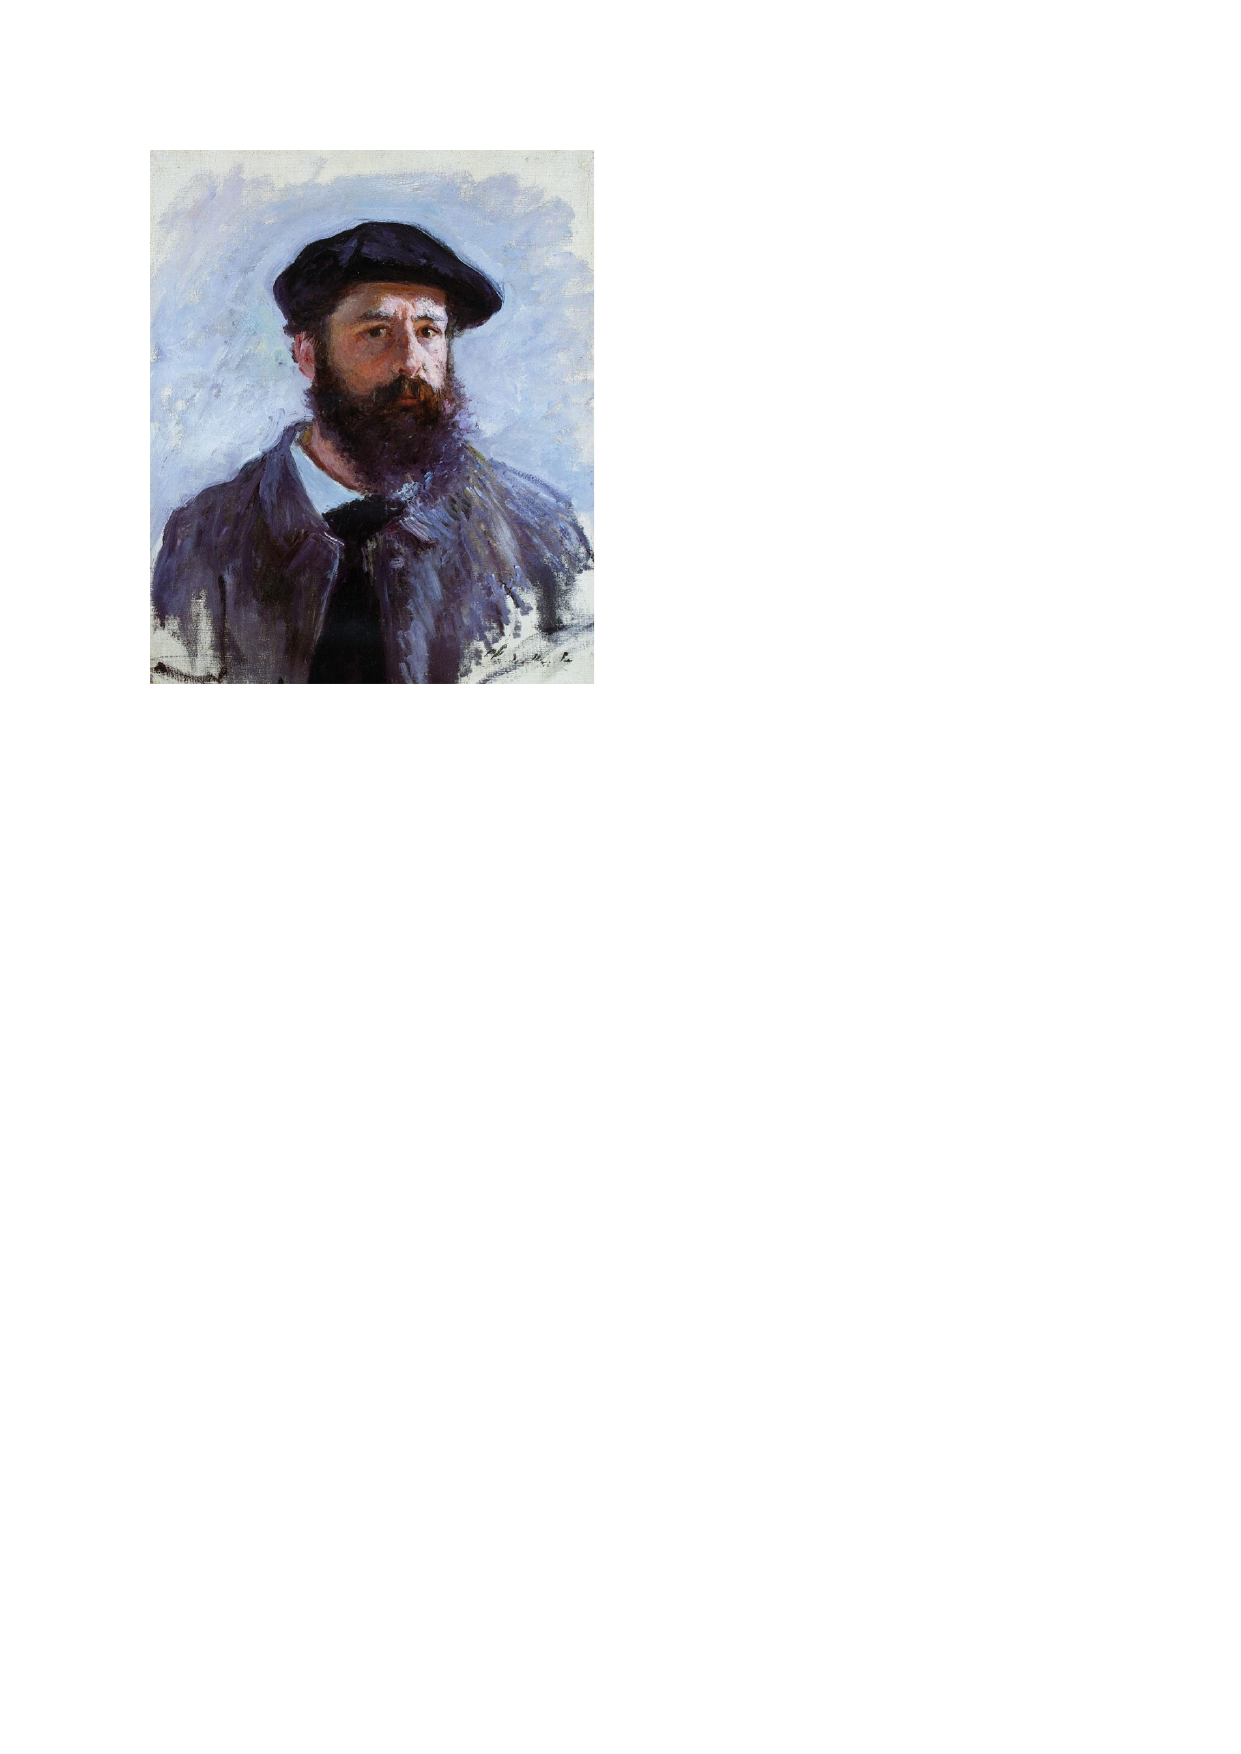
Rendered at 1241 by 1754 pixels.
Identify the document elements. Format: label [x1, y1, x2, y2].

picture [150, 150, 595, 684]
